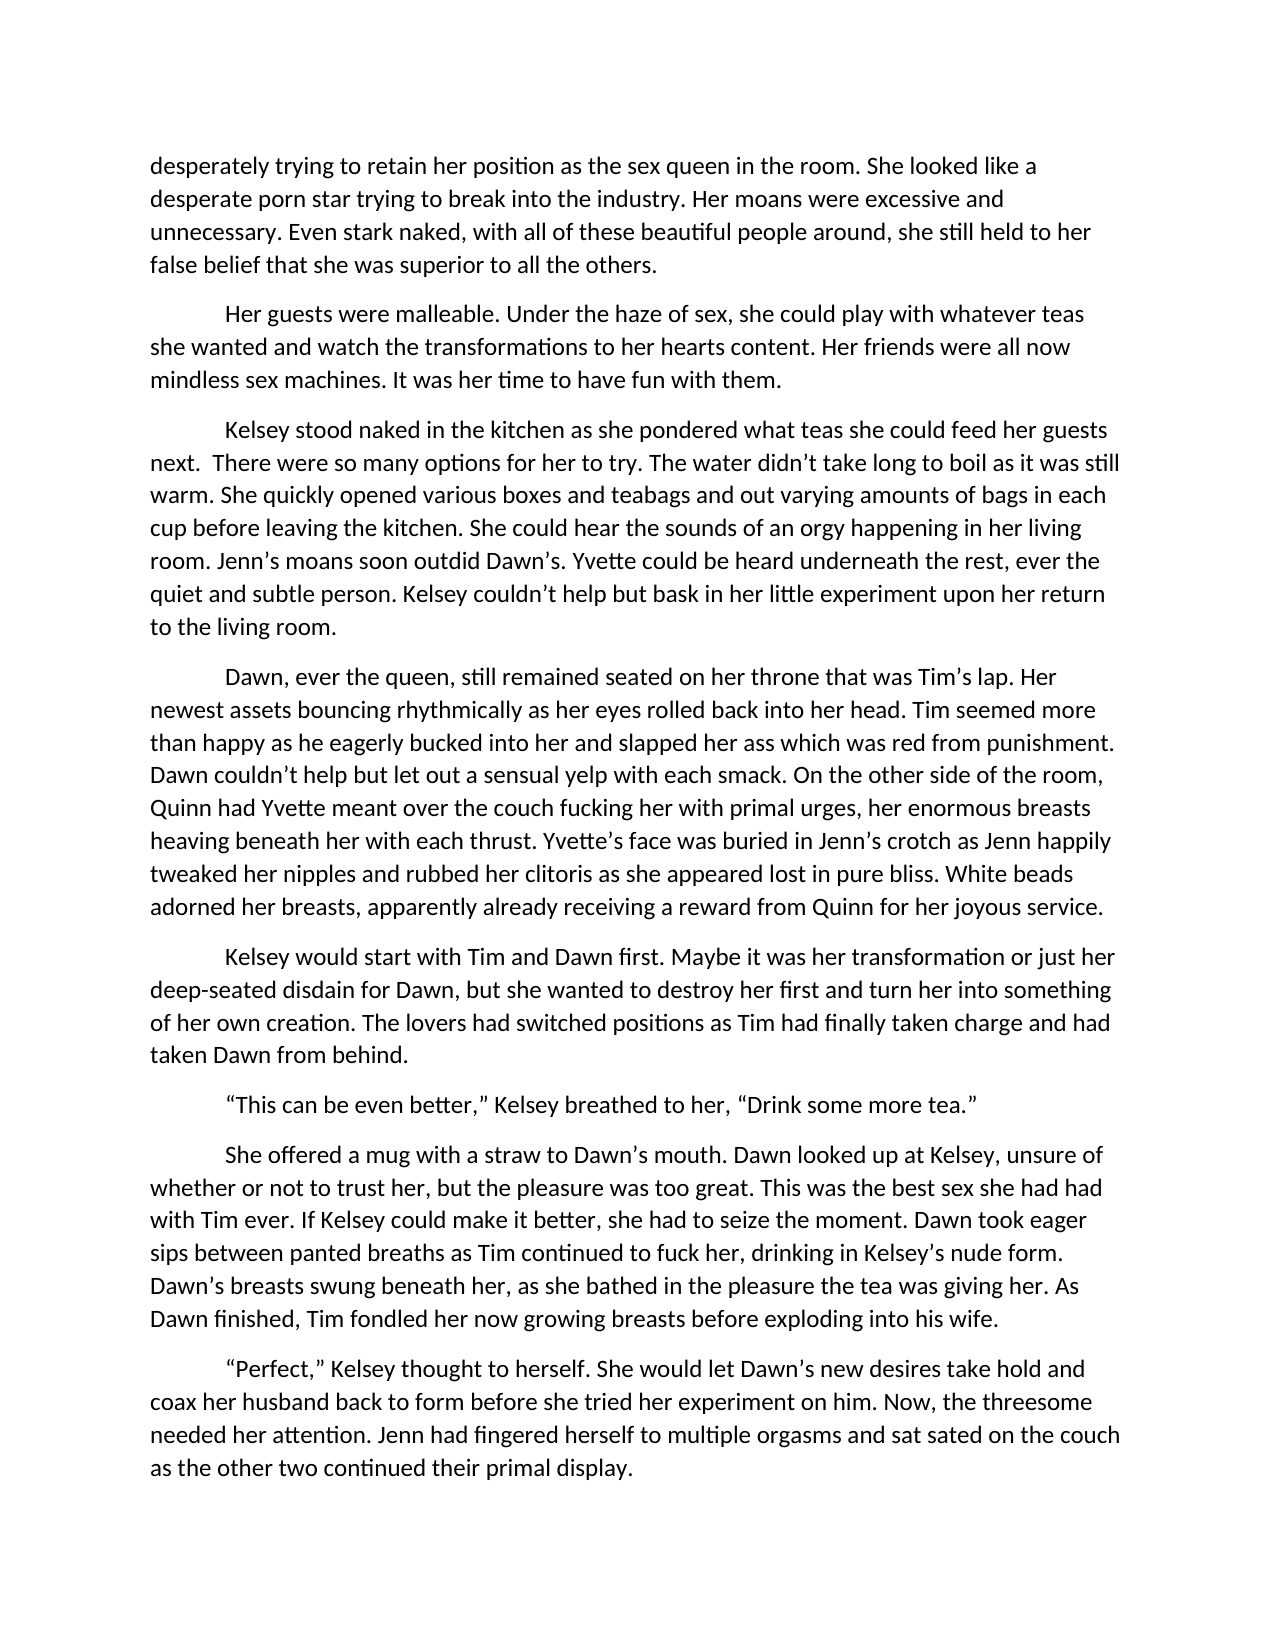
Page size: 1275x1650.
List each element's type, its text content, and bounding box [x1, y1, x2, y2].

text Kelsey would start with Tim and Dawn first. Maybe it was her transformation or just her deep-seated disdain for Dawn, but she wanted to destroy her first and turn her into something of her own creation. The lovers had switched positions as Tim had finally taken charge and had taken Dawn from behind. [150, 941, 1125, 1070]
text Kelsey stood naked in the kitchen as she pondered what teas she could feed her guests next. There were so many options for her to try. The water didn’t take long to boil as it was still warm. She quickly opened various boxes and teabags and out varying amounts of bags in each cup before leaving the kitchen. She could hear the sounds of an orgy happening in her living room. Jenn’s moans soon outdid Dawn’s. Yvette could be heard underneath the rest, ever the quiet and subtle person. Kelsey couldn’t help but bask in her little experiment upon her return to the living room. [150, 414, 1125, 642]
text “Perfect,” Kelsey thought to herself. She would let Dawn’s new desires take hold and coax her husband back to form before she tried her experiment on him. Now, the threesome needed her attention. Jenn had fingered herself to multiple orgasms and sat sated on the couch as the other two continued their primal display. [150, 1353, 1125, 1482]
text Dawn, ever the queen, still remained seated on her throne that was Tim’s lap. Her newest assets bouncing rhythmically as her eyes rolled back into her head. Tim seemed more than happy as he eagerly bucked into her and slapped her ass which was red from punishment. Dawn couldn’t help but let out a sensual yelp with each smack. On the other side of the room, Quinn had Yvette meant over the couch fucking her with primal urges, her enormous breasts heaving beneath her with each thrust. Yvette’s face was buried in Jenn’s crotch as Jenn happily tweaked her nipples and rubbed her clitoris as she appeared lost in pure bliss. White beads adorned her breasts, apparently already receiving a reward from Quinn for her joyous service. [150, 661, 1125, 922]
text She offered a mug with a straw to Dawn’s mouth. Dawn looked up at Kelsey, unsure of whether or not to trust her, but the pleasure was too great. This was the best sex she had had with Tim ever. If Kelsey could make it better, she had to seize the moment. Dawn took eager sips between panted breaths as Tim continued to fuck her, drinking in Kelsey’s nude form. Dawn’s breasts swung beneath her, as she bathed in the pleasure the tea was giving her. As Dawn finished, Tim fondled her now growing breasts before exploding into his wife. [150, 1139, 1125, 1334]
text Her guests were malleable. Under the haze of sex, she could play with whatever teas she wanted and watch the transformations to her hearts content. Her friends were all now mindless sex machines. It was her time to have fun with them. [150, 298, 1125, 395]
text “This can be even better,” Kelsey breathed to her, “Drink some more tea.” [150, 1089, 1125, 1120]
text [150, 150, 1125, 279]
